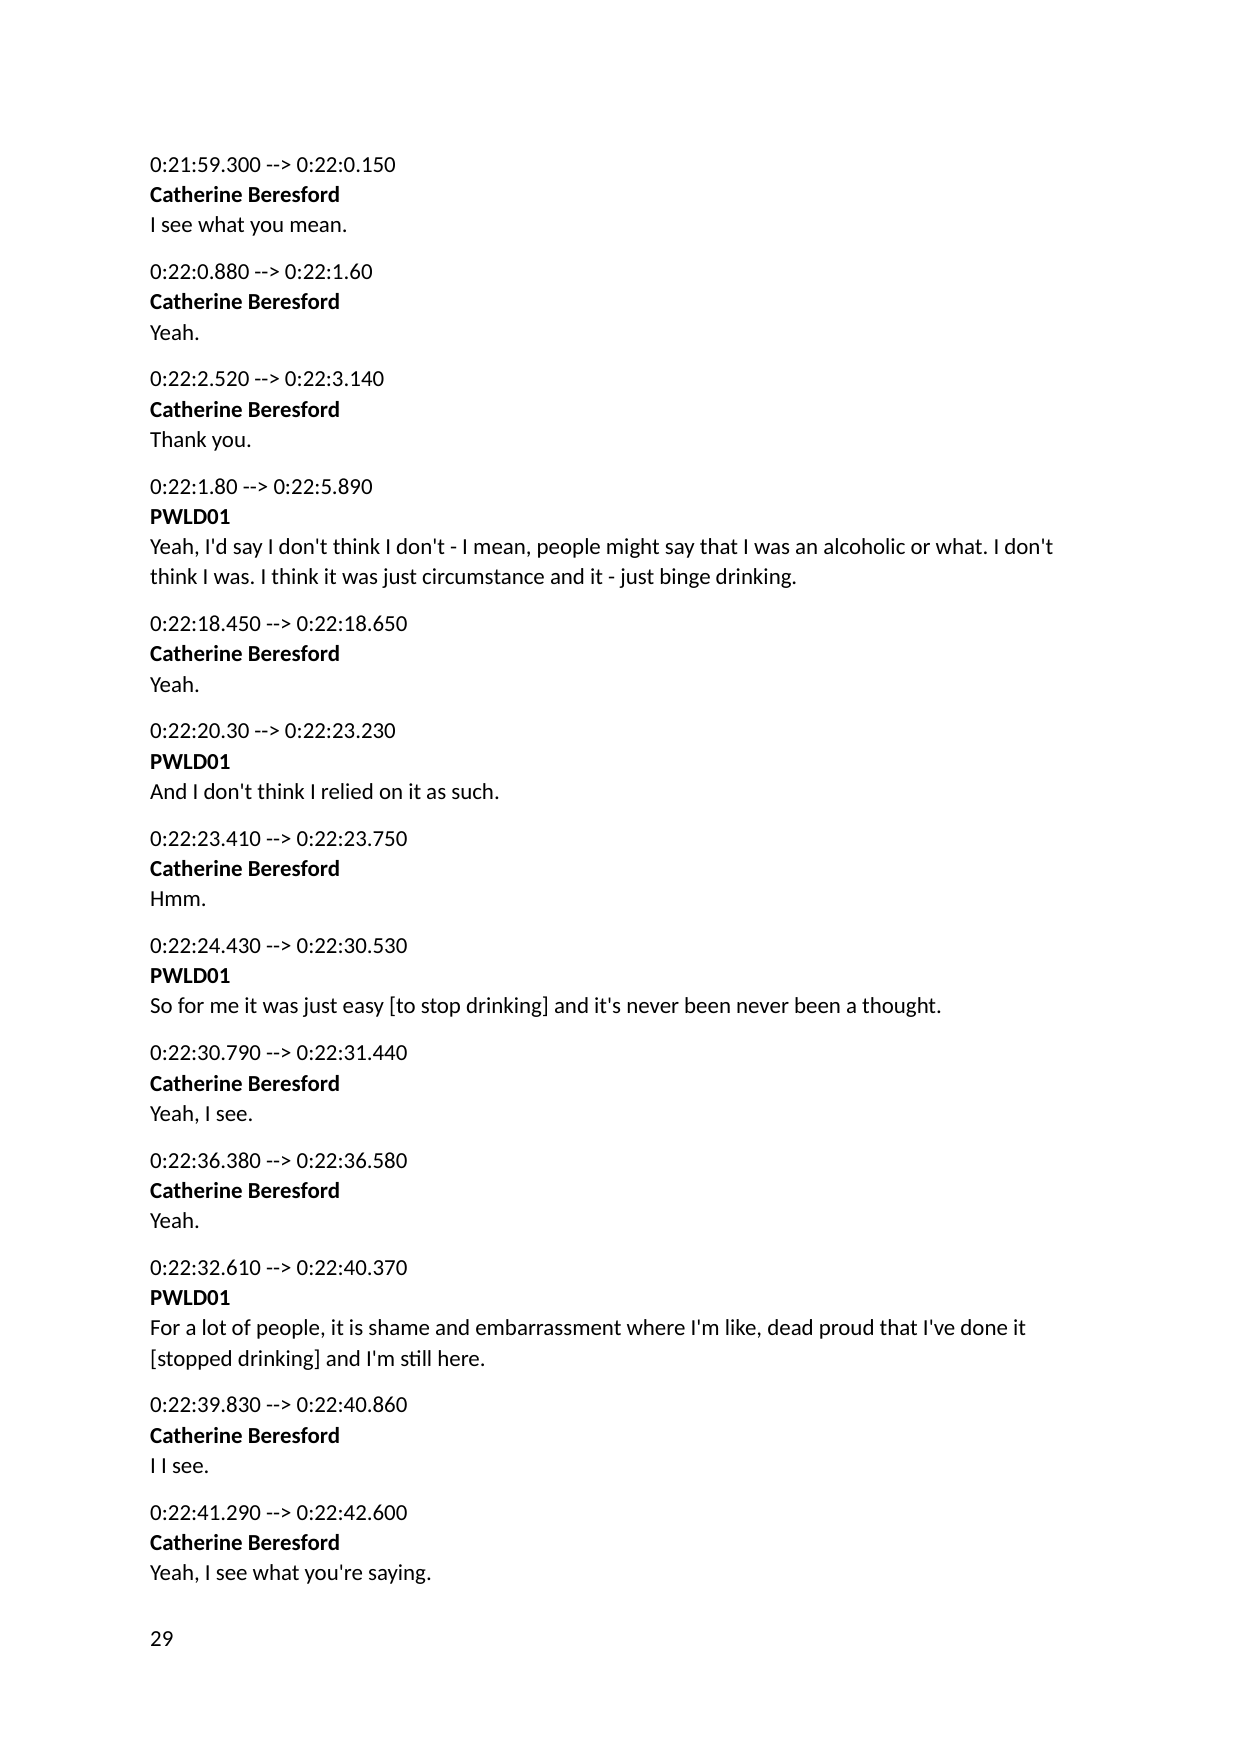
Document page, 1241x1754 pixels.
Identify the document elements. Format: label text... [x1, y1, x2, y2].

text 0:22:41.290 --> 0:22:42.600 Catherine Beresford Yeah, I see what you're saying. [150, 1498, 1090, 1586]
text 0:22:24.430 --> 0:22:30.530 PWLD01 So for me it was just easy [to stop drinking] and it's never been never been a thought. [150, 931, 1090, 1020]
text 0:22:39.830 --> 0:22:40.860 Catherine Beresford I I see. [150, 1391, 1090, 1479]
text 0:22:18.450 --> 0:22:18.650 Catherine Beresford Yeah. [150, 609, 1090, 698]
text 0:22:2.520 --> 0:22:3.140 Catherine Beresford Thank you. [150, 364, 1090, 453]
text 0:21:59.300 --> 0:22:0.150 Catherine Beresford I see what you mean. [150, 150, 1090, 238]
text 0:22:1.80 --> 0:22:5.890 PWLD01 Yeah, I'd say I don't think I don't - I mean, people might say that I was an alcoholic or what. I don't think I was. I think it was just circumstance and it - just binge drinking. [150, 472, 1090, 591]
text 0:22:0.880 --> 0:22:1.60 Catherine Beresford Yeah. [150, 257, 1090, 346]
text 0:22:20.30 --> 0:22:23.230 PWLD01 And I don't think I relied on it as such. [150, 717, 1090, 805]
text 0:22:32.610 --> 0:22:40.370 PWLD01 For a lot of people, it is shame and embarrassment where I'm like, dead proud that I've done it [stopped drinking] and I'm still here. [150, 1253, 1090, 1372]
text 0:22:23.410 --> 0:22:23.750 Catherine Beresford Hmm. [150, 824, 1090, 912]
text 0:22:30.790 --> 0:22:31.440 Catherine Beresford Yeah, I see. [150, 1038, 1090, 1127]
text 0:22:36.380 --> 0:22:36.580 Catherine Beresford Yeah. [150, 1146, 1090, 1234]
